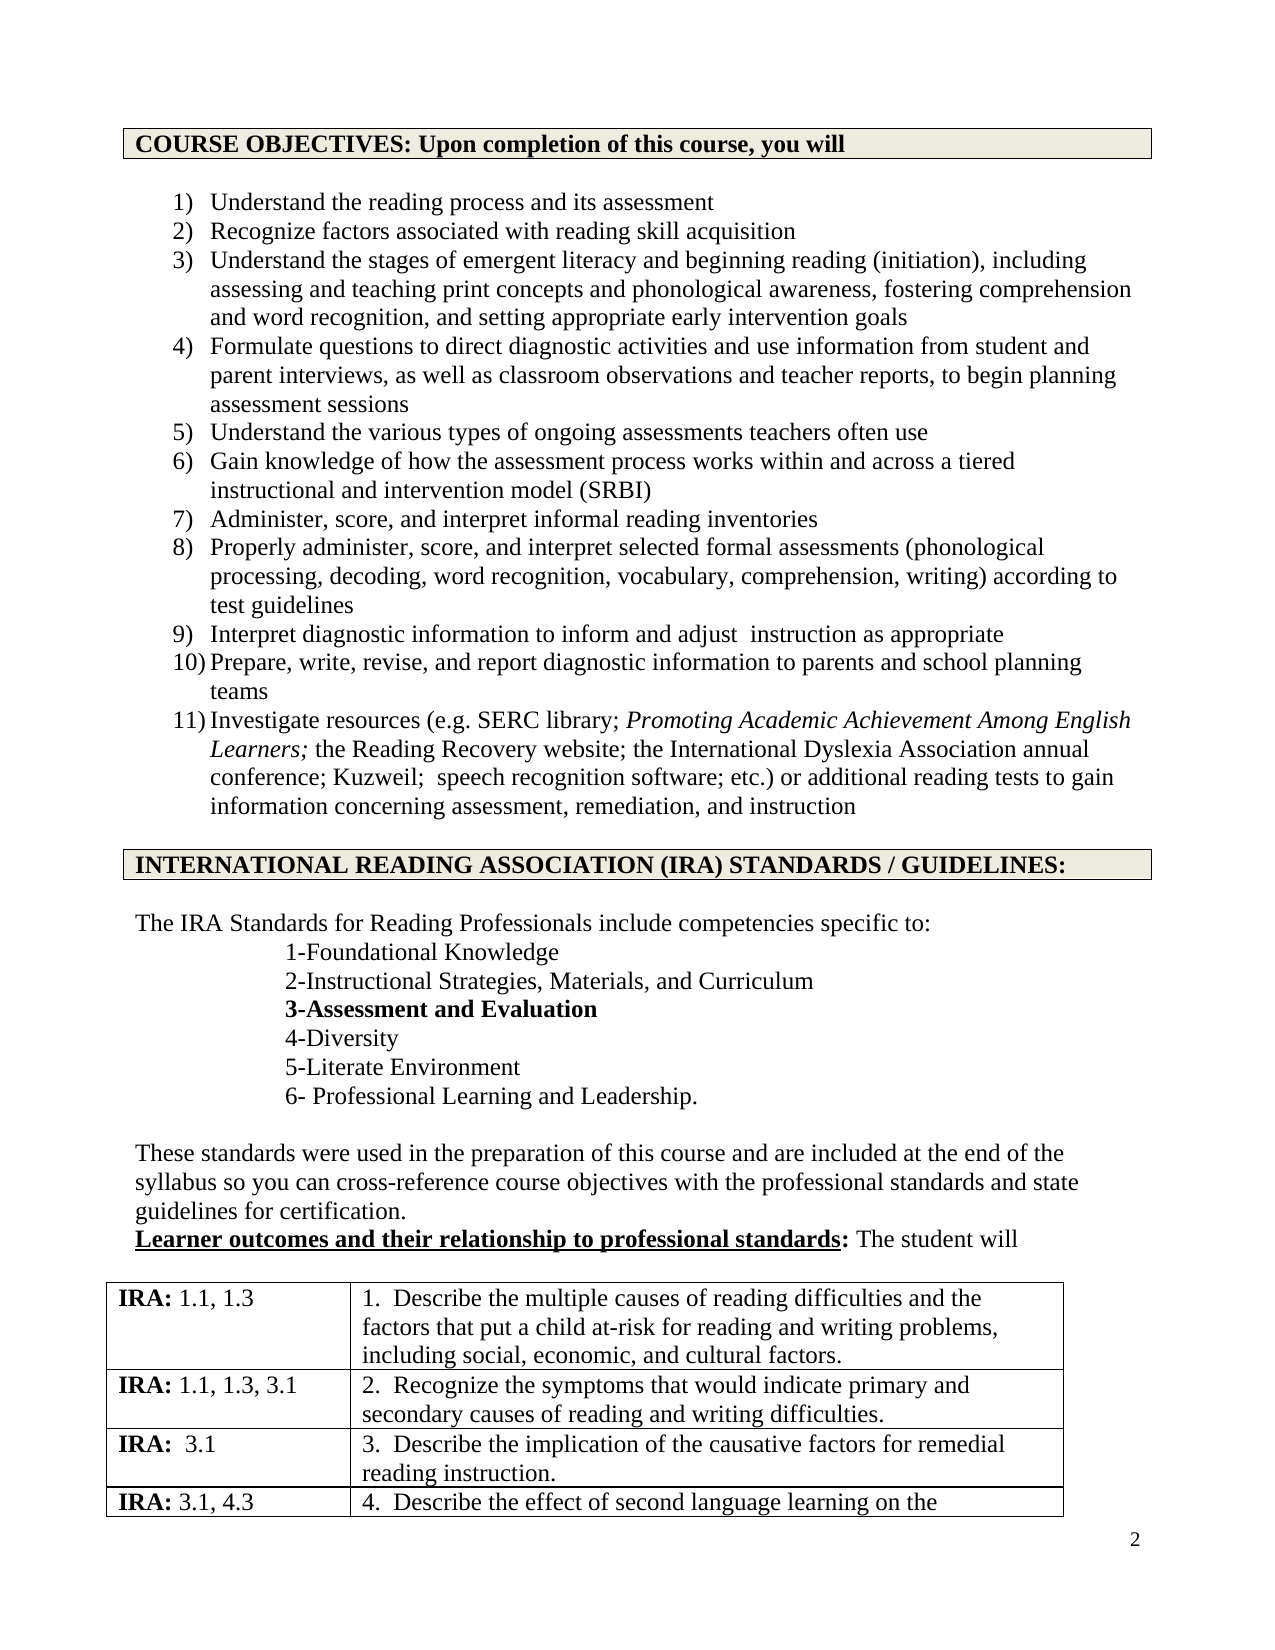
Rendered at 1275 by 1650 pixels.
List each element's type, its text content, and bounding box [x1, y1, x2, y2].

list Administer, score, and interpret informal reading inventories [172, 504, 1140, 532]
list Understand the various types of ongoing assessments teachers often use [172, 417, 1140, 446]
list Recognize factors associated with reading skill acquisition [172, 216, 1140, 245]
table_cell IRA: 1.1, 1.3, 3.1 [107, 1370, 350, 1428]
text 4-Diversity [210, 1023, 1140, 1052]
list Understand the reading process and its assessment [172, 187, 1140, 216]
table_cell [351, 1488, 1063, 1516]
table_cell 2. Recognize the symptoms that would indicate primary and secondary causes of reading and writing difficulties. [351, 1370, 1063, 1428]
table_header INTERNATIONAL READING ASSOCIATION (IRA) STANDARDS / GUIDELINES: [124, 850, 1151, 878]
table_cell IRA: 3.1, 4.3 [107, 1488, 350, 1516]
text 6- Professional Learning and Leadership. [210, 1081, 1140, 1109]
text 5-Literate Environment [210, 1052, 1140, 1081]
text The IRA Standards for Reading Professionals include competencies specific to: [135, 908, 1140, 937]
table_cell 3. Describe the implication of the causative factors for remedial reading instruction. [351, 1429, 1063, 1486]
text 2-Instructional Strategies, Materials, and Curriculum [210, 966, 1140, 994]
table_header COURSE OBJECTIVES: Upon completion of this course, you will [124, 129, 1151, 158]
list Prepare, write, revise, and report diagnostic information to parents and school planning teams [172, 647, 1140, 705]
table_header 1. Describe the multiple causes of reading difficulties and the factors that put a child at-risk for reading and writing problems, including social, economic, and cultural factors. [351, 1283, 1063, 1369]
list Properly administer, score, and interpret selected formal assessments (phonological processing, decoding, word recognition, vocabulary, comprehension, writing) according to test guidelines [172, 532, 1140, 619]
table_cell IRA: 3.1 [107, 1429, 350, 1486]
list Interpret diagnostic information to inform and adjust instruction as appropriate [172, 619, 1140, 647]
text These standards were used in the preparation of this course and are included at the end of the syllabus so you can cross-reference course objectives with the professional standards and state guidelines for certification. [135, 1138, 1140, 1224]
text 3-Assessment and Evaluation [210, 994, 1140, 1023]
list Formulate questions to direct diagnostic activities and use information from student and parent interviews, as well as classroom observations and teacher reports, to begin planning assessment sessions [172, 331, 1140, 417]
text 1-Foundational Knowledge [210, 937, 1140, 966]
list Gain knowledge of how the assessment process works within and across a tiered instructional and intervention model (SRBI) [172, 446, 1140, 504]
text Learner outcomes and their relationship to professional standards: The student will [135, 1224, 1140, 1253]
table_header IRA: 1.1, 1.3 [107, 1283, 350, 1369]
list Investigate resources (e.g. SERC library; Promoting Academic Achievement Among English Learners; the Reading Recovery website; the International Dyslexia Association annual conference; Kuzweil; speech recognition software; etc.) or additional reading tests to gain information concerning assessment, remediation, and instruction [172, 705, 1140, 820]
list Understand the stages of emergent literacy and beginning reading (initiation), including assessing and teaching print concepts and phonological awareness, fostering comprehension and word recognition, and setting appropriate early intervention goals [172, 245, 1140, 331]
